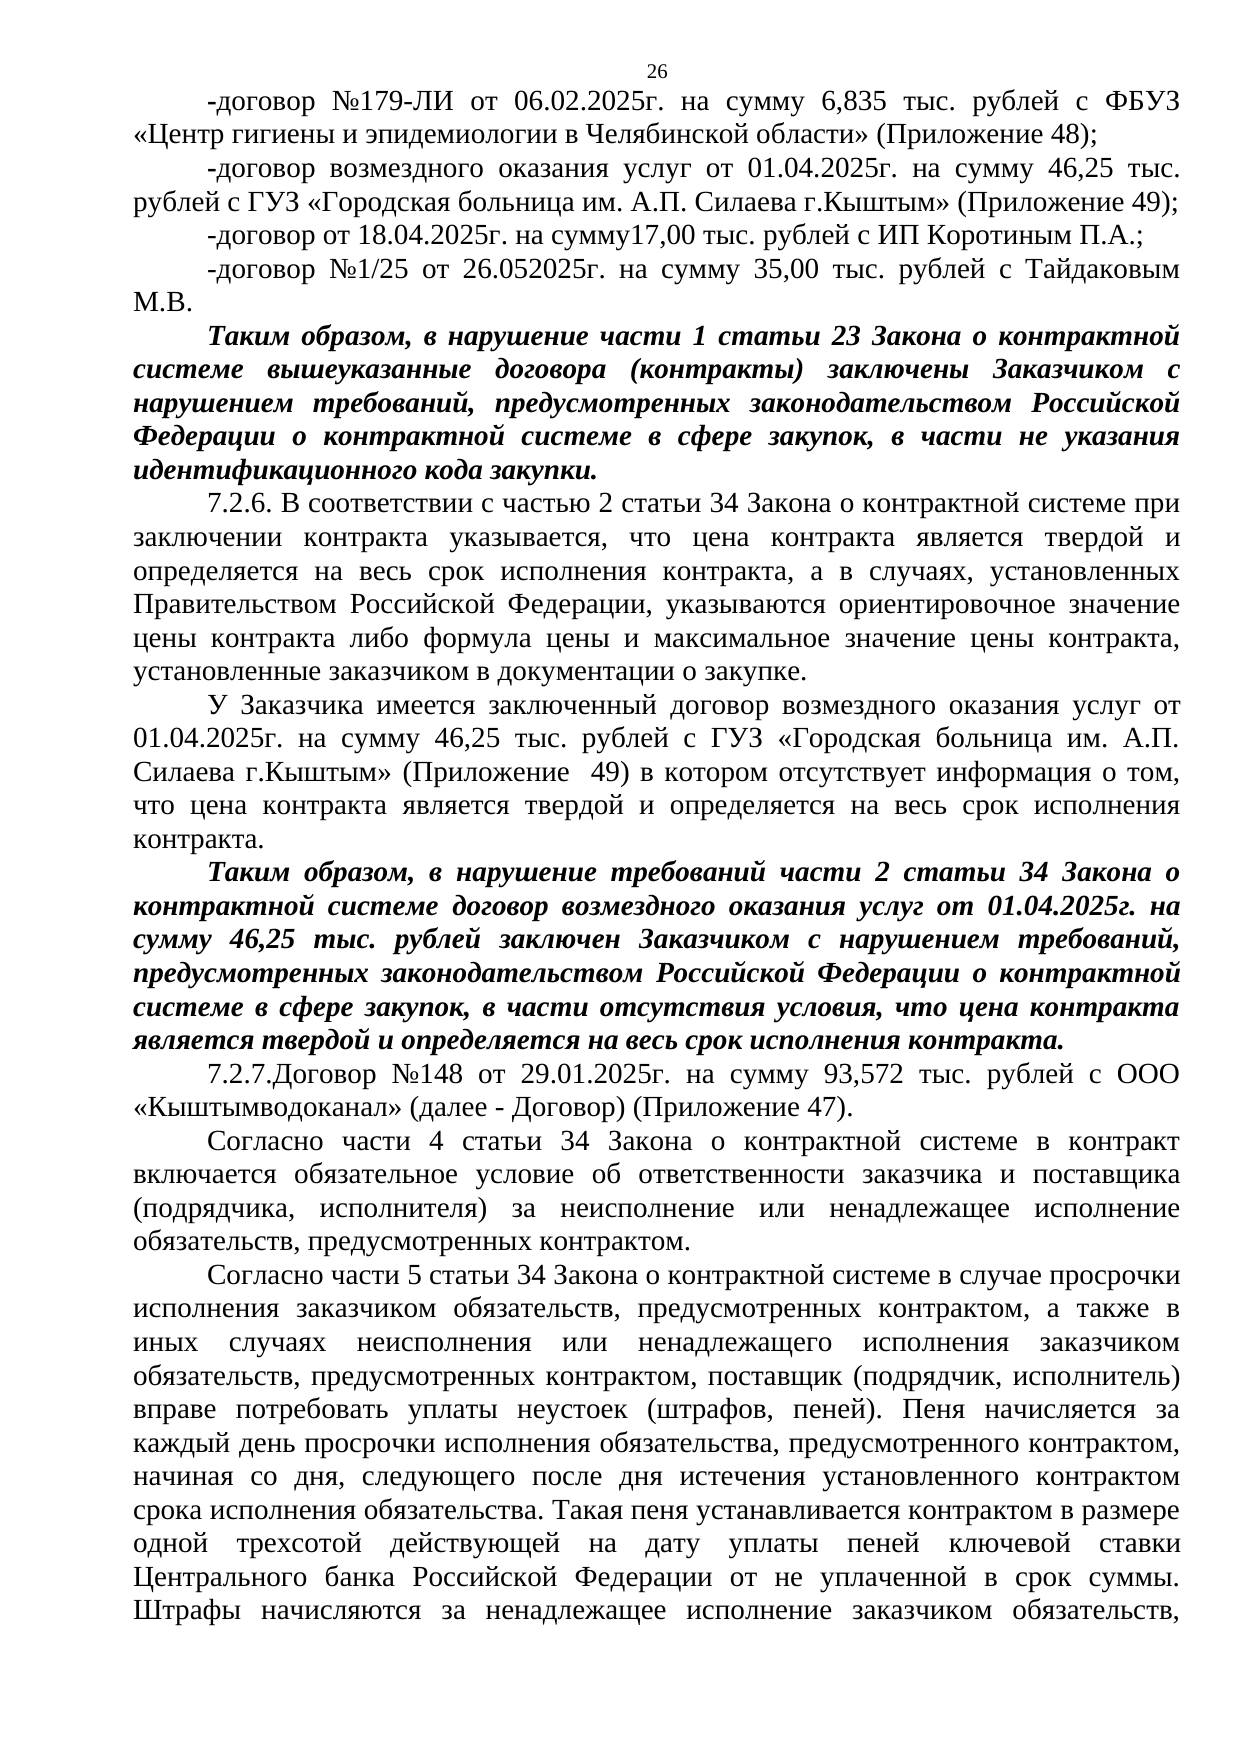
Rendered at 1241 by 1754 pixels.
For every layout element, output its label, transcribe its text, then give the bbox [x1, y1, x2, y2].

text 7.2.6. В соответствии с частью 2 статьи 34 Закона о контрактной системе при заключении контракта указывается, что цена контракта является твердой и определяется на весь срок исполнения контракта, а в случаях, установленных Правительством Российской Федерации, указываются ориентировочное значение цены контракта либо формула цены и максимальное значение цены контракта, установленные заказчиком в документации о закупке. [133, 486, 1181, 687]
text 7.2.7.Договор №148 от 29.01.2025г. на сумму 93,572 тыс. рублей с ООО «Кыштымводоканал» (далее - Договор) (Приложение 47). [133, 1056, 1181, 1123]
text -договор от 18.04.2025г. на сумму17,00 тыс. рублей с ИП Коротиным П.А.; [133, 217, 1181, 251]
text -договор №1/25 от 26.052025г. на сумму 35,00 тыс. рублей с Тайдаковым М.В. [133, 251, 1181, 318]
text Таким образом, в нарушение требований части 2 статьи 34 Закона о контрактной системе договор возмездного оказания услуг от 01.04.2025г. на сумму 46,25 тыс. рублей заключен Заказчиком с нарушением требований, предусмотренных законодательством Российской Федерации о контрактной системе в сфере закупок, в части отсутствия условия, что цена контракта является твердой и определяется на весь срок исполнения контракта. [133, 888, 1181, 955]
text Таким образом, в нарушение требований части 2 статьи 34 Закона о контрактной системе договор возмездного оказания услуг от 01.04.2025г. на сумму 46,25 тыс. рублей заключен Заказчиком с нарушением требований, предусмотренных законодательством Российской Федерации о контрактной системе в сфере закупок, в части отсутствия условия, что цена контракта является твердой и определяется на весь срок исполнения контракта. [133, 854, 1181, 888]
text У Заказчика имеется заключенный договор возмездного оказания услуг от 01.04.2025г. на сумму 46,25 тыс. рублей с ГУЗ «Городская больница им. А.П. Силаева г.Кыштым» (Приложение 49) в котором отсутствует информация о том, что цена контракта является твердой и определяется на весь срок исполнения контракта. [133, 687, 1181, 854]
text Таким образом, в нарушение части 1 статьи 23 Закона о контрактной системе вышеуказанные договора (контракты) заключены Заказчиком с нарушением требований, предусмотренных законодательством Российской Федерации о контрактной системе в сфере закупок, в части не указания идентификационного кода закупки. [133, 318, 1181, 486]
text -договор №179-ЛИ от 06.02.2025г. на сумму 6,835 тыс. рублей с ФБУЗ «Центр гигиены и эпидемиологии в Челябинской области» (Приложение 48); [133, 83, 1181, 150]
text -договор возмездного оказания услуг от 01.04.2025г. на сумму 46,25 тыс. рублей с ГУЗ «Городская больница им. А.П. Силаева г.Кыштым» (Приложение 49); [133, 150, 1181, 217]
text Согласно части 4 статьи 34 Закона о контрактной системе в контракт включается обязательное условие об ответственности заказчика и поставщика (подрядчика, исполнителя) за неисполнение или ненадлежащее исполнение обязательств, предусмотренных контрактом. [133, 1123, 1181, 1257]
text Таким образом, в нарушение требований части 2 статьи 34 Закона о контрактной системе договор возмездного оказания услуг от 01.04.2025г. на сумму 46,25 тыс. рублей заключен Заказчиком с нарушением требований, предусмотренных законодательством Российской Федерации о контрактной системе в сфере закупок, в части отсутствия условия, что цена контракта является твердой и определяется на весь срок исполнения контракта. [370, 1022, 1181, 1056]
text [133, 1257, 1181, 1626]
